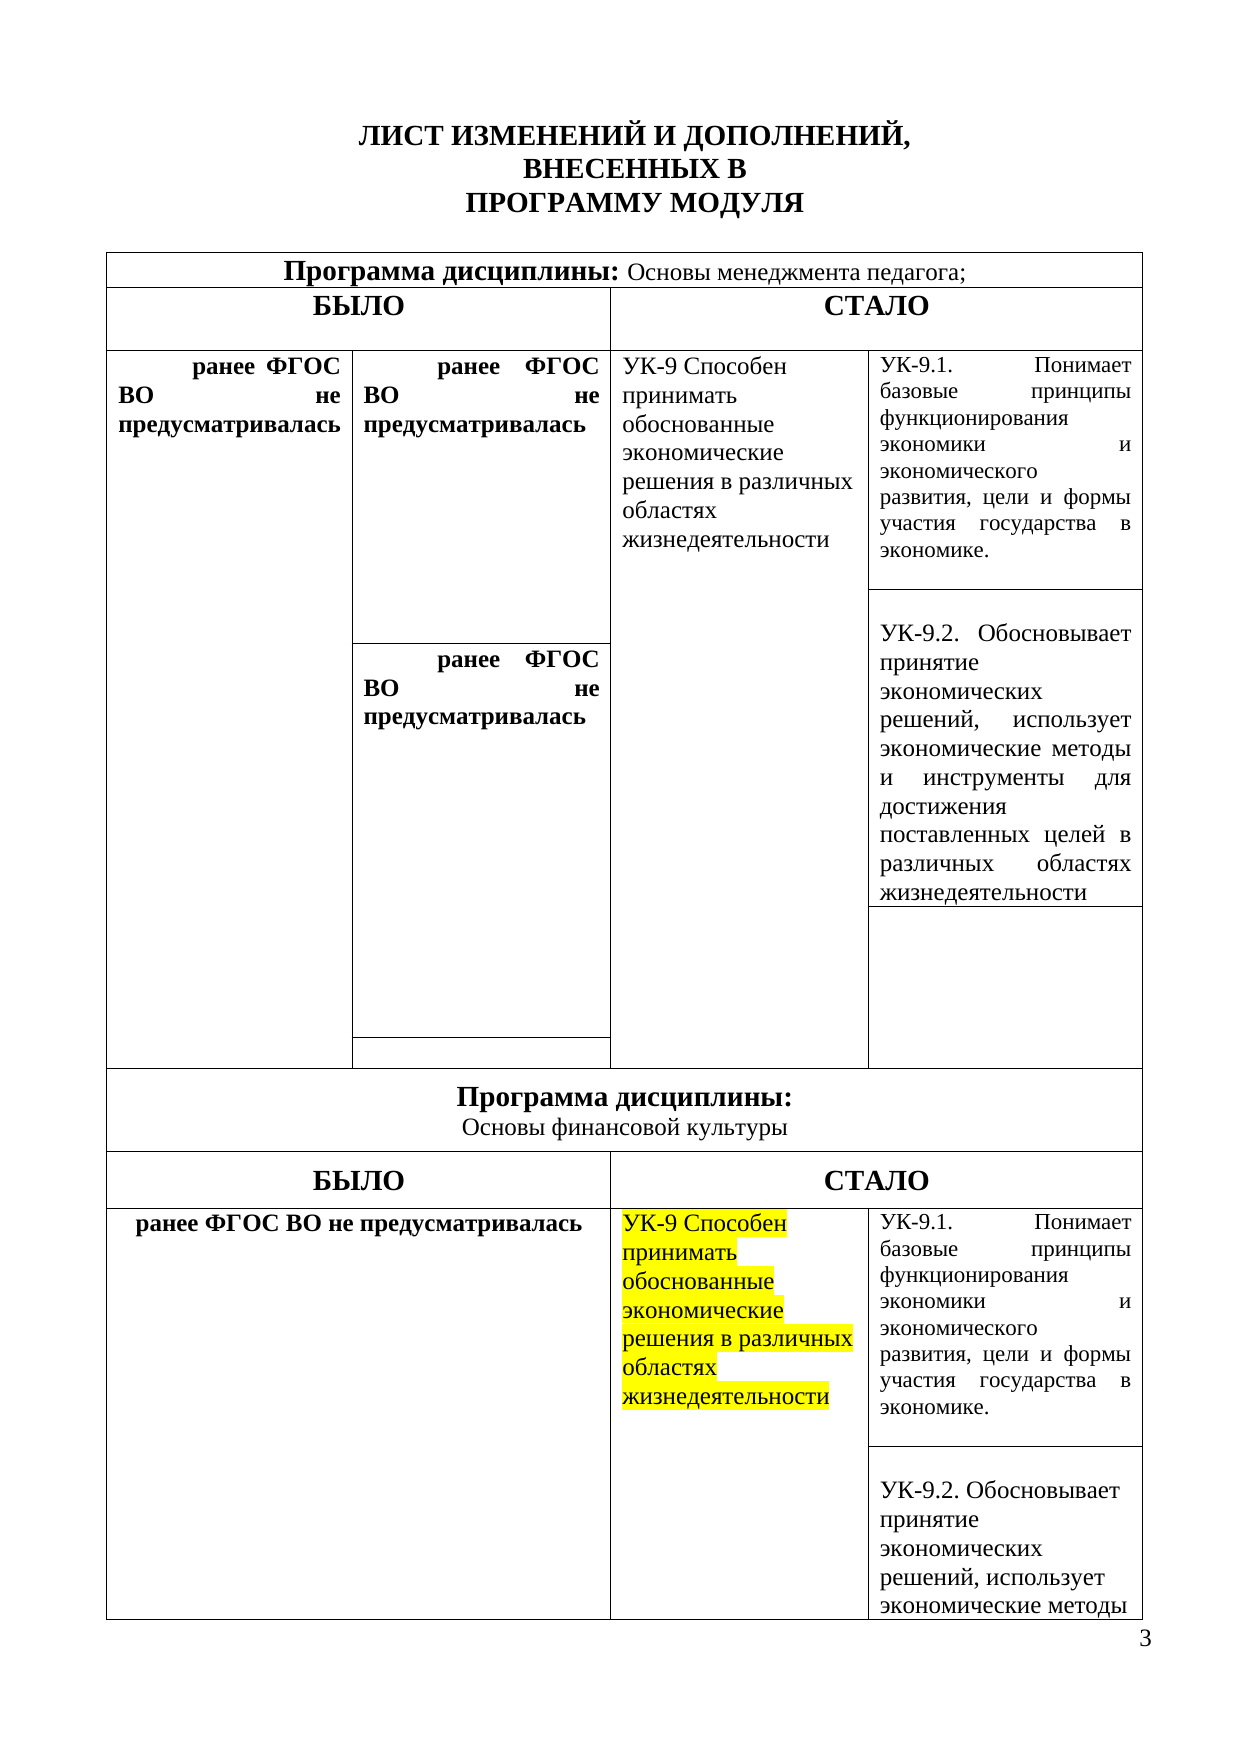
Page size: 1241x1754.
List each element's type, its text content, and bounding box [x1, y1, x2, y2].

text ЛИСТ ИЗМЕНЕНИЙ И ДОПОЛНЕНИЙ, [118, 118, 1152, 152]
table_cell Программа дисциплины: Основы финансовой культуры [107, 1069, 1142, 1151]
table_cell [353, 1038, 610, 1068]
table_cell УК-9.1. Понимает базовые принципы функционирования экономики и экономического развития, цели и формы участия государства в экономике. [869, 351, 1142, 588]
table_cell [869, 907, 1142, 1068]
table_cell УК-9 Способен принимать обоснованные экономические решения в различных областях жизнедеятельности [611, 351, 868, 1068]
table_cell ранее ФГОС ВО не предусматривалась [107, 1209, 610, 1619]
text ВНЕСЕННЫХ В [118, 152, 1152, 185]
table_cell УК-9 Способен принимать обоснованные экономические решения в различных областях жизнедеятельности [611, 1209, 868, 1619]
table_cell ранее ФГОС ВО не предусматривалась [353, 644, 610, 1037]
table_cell ранее ФГОС ВО не предусматривалась [107, 351, 352, 1068]
table_cell БЫЛО [107, 288, 610, 350]
table_cell ранее ФГОС ВО не предусматривалась [353, 351, 610, 643]
table_cell БЫЛО [107, 1152, 610, 1207]
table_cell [869, 1447, 1142, 1619]
table_cell СТАЛО [611, 1152, 1142, 1207]
table_cell УК-9.1. Понимает базовые принципы функционирования экономики и экономического развития, цели и формы участия государства в экономике. [869, 1209, 1142, 1446]
text ПРОГРАММУ МОДУЛЯ [118, 185, 1152, 219]
table_cell СТАЛО [611, 288, 1142, 350]
table_header Программа дисциплины: Основы менеджмента педагога; [107, 253, 1142, 287]
